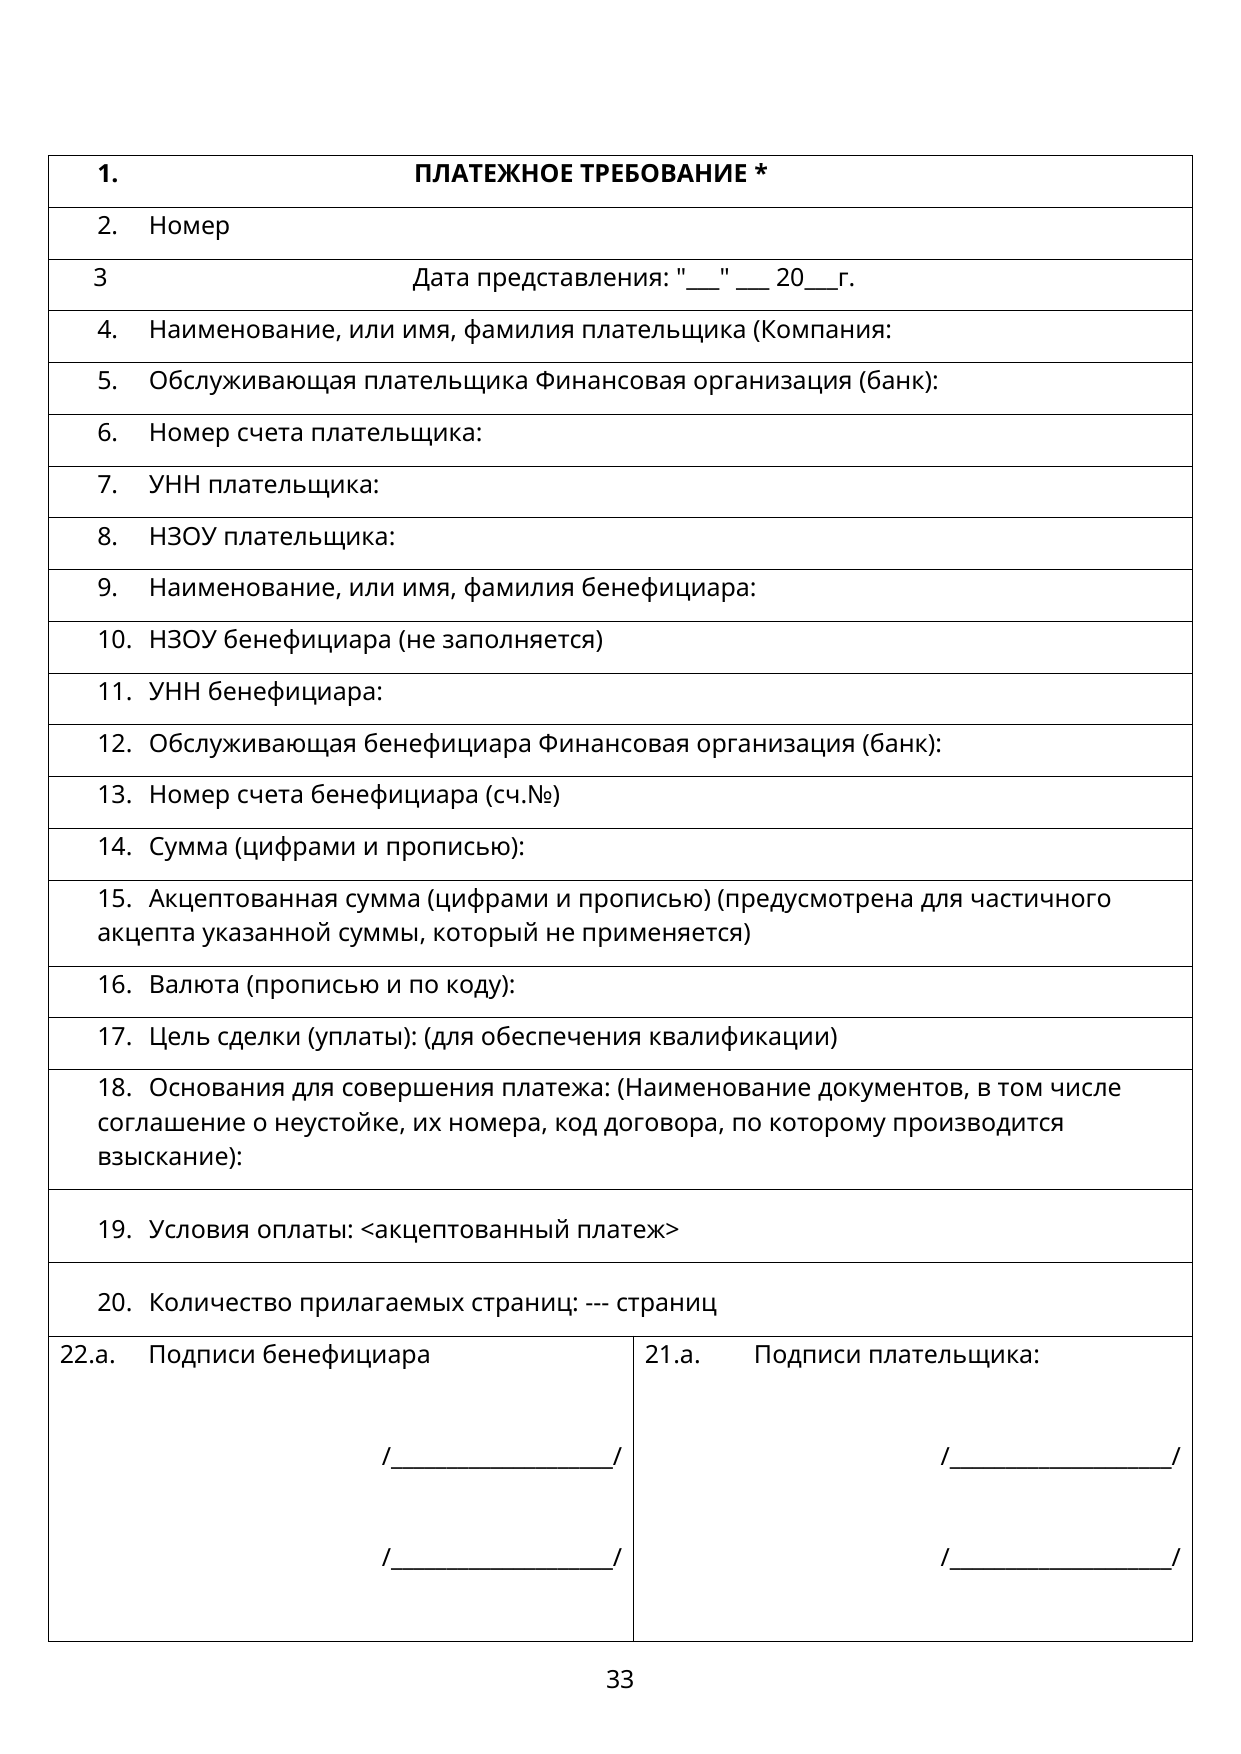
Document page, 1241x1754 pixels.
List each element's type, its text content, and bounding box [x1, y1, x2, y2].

table_cell 13. Номер счета бенефициара (сч.№) [49, 777, 1192, 828]
table_cell 10. НЗОУ бенефициара (не заполняется) [49, 622, 1192, 673]
table_cell 19. Условия оплаты: <акцептованный платеж> [49, 1190, 1192, 1262]
table_cell 14. Сумма (цифрами и прописью): [49, 829, 1192, 880]
table_cell 8. НЗОУ плательщика: [49, 518, 1192, 569]
table_cell 20. Количество прилагаемых страниц: --- страниц [49, 1263, 1192, 1336]
table_cell 5. Обслуживающая плательщика Финансовая организация (банк): [49, 363, 1192, 414]
table_cell 11. УНН бенефициара: [49, 674, 1192, 724]
table_cell 12. Обслуживающая бенефициара Финансовая организация (банк): [49, 725, 1192, 776]
table_cell 18. Основания для совершения платежа: (Наименование документов, в том числе соглашение о неустойке, их номера, код договора, по которому производится взыскание): [49, 1070, 1192, 1189]
table_cell 2. Номер [49, 208, 1192, 258]
table_cell 6. Номер счета плательщика: [49, 415, 1192, 466]
table_cell 17. Цель сделки (уплаты): (для обеспечения квалификации) [49, 1018, 1192, 1069]
table_cell 15. Акцептованная сумма (цифрами и прописью) (предусмотрена для частичного акцепта указанной суммы, который не применяется) [49, 881, 1192, 966]
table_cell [49, 1337, 633, 1641]
table_header 1. ПЛАТЕЖНОЕ ТРЕБОВАНИЕ * [49, 156, 1192, 207]
table_cell 3 Дата представления: "___" ___ 20___г. [49, 260, 1192, 310]
table_cell 7. УНН плательщика: [49, 467, 1192, 517]
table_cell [634, 1337, 1192, 1641]
table_cell 16. Валюта (прописью и по коду): [49, 967, 1192, 1017]
table_cell 4. Наименование, или имя, фамилия плательщика (Компания: [49, 311, 1192, 362]
table_cell 9. Наименование, или имя, фамилия бенефициара: [49, 570, 1192, 621]
